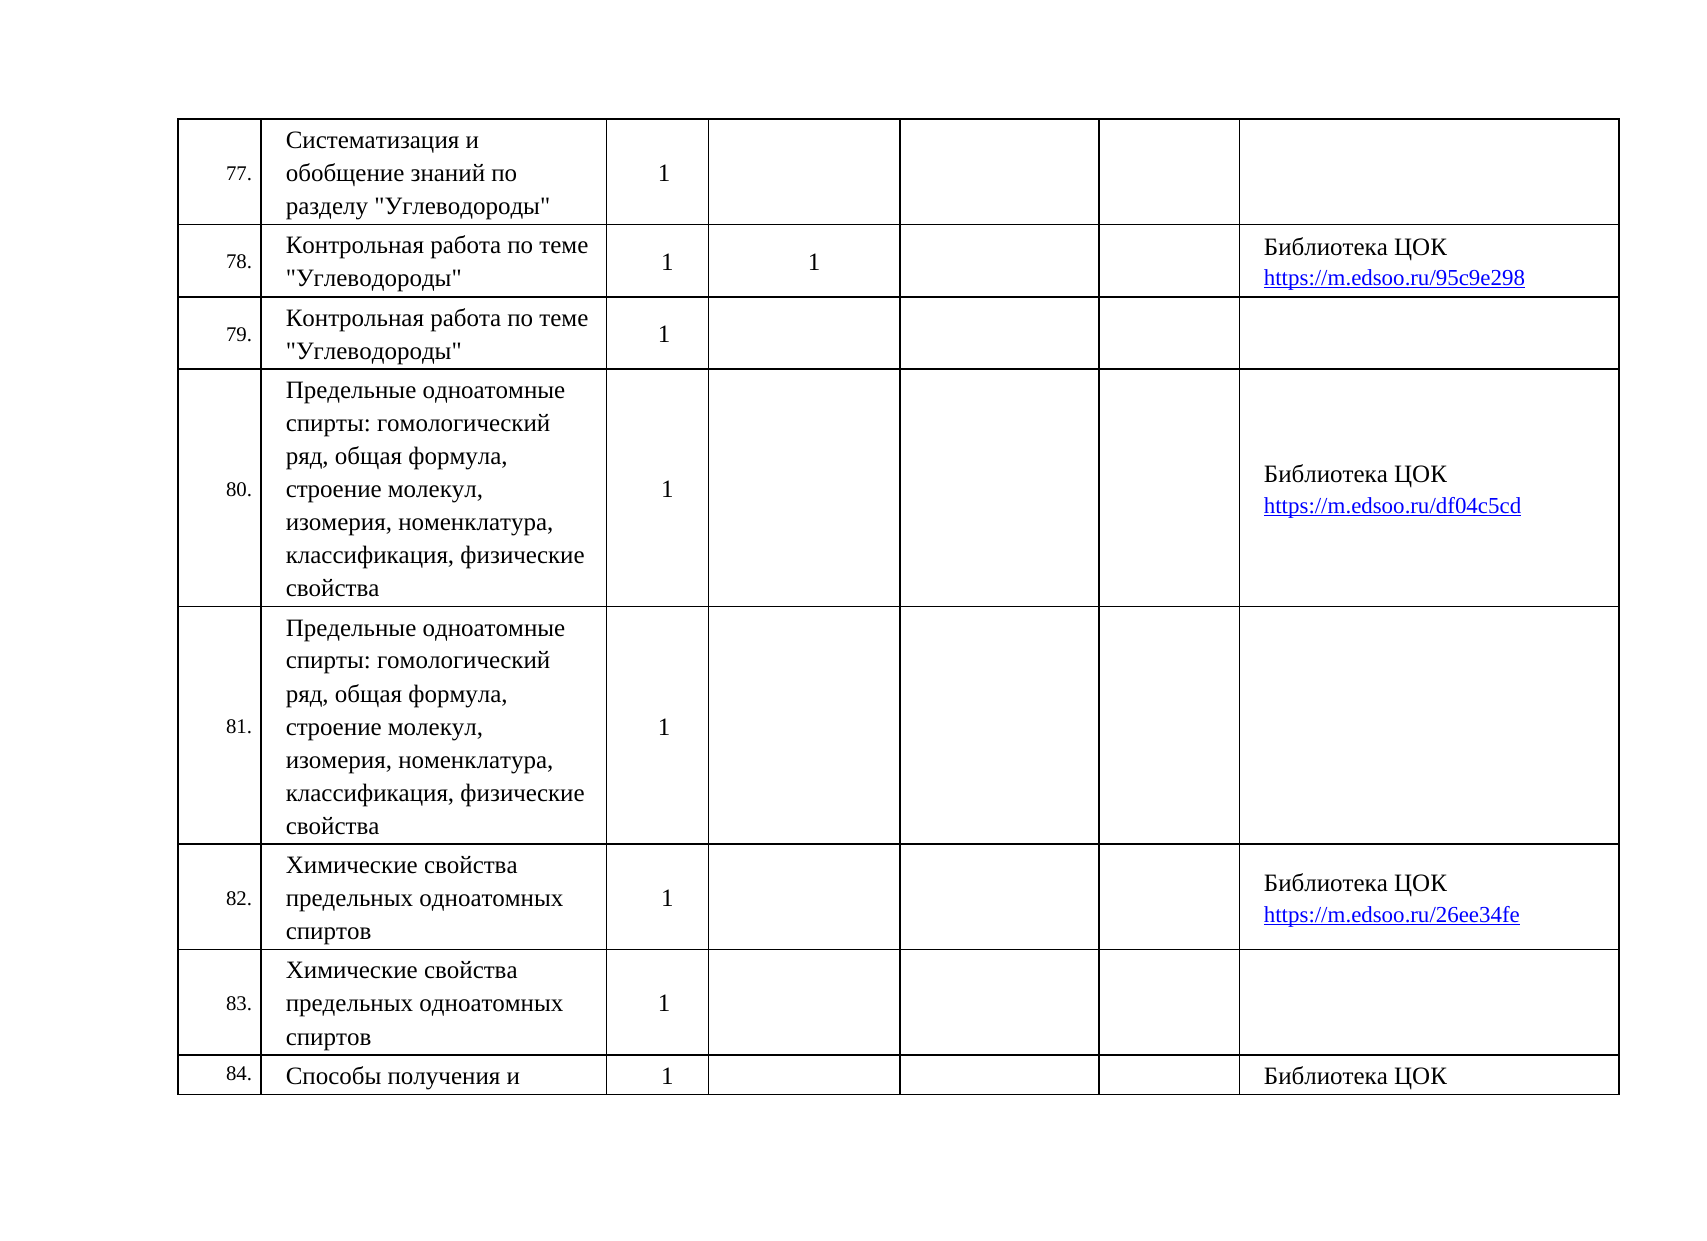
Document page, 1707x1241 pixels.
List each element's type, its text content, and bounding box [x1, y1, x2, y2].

table_cell [901, 370, 1098, 606]
table_cell Предельные одноатомные спирты: гомологический ряд, общая формула, строение молекул, изомерия, номенклатура, классификация, физические свойства [262, 607, 606, 843]
table_cell [1100, 607, 1239, 843]
table_cell [901, 1056, 1098, 1093]
table_cell Химические свойства предельных одноатомных спиртов [262, 845, 606, 949]
table_cell Контрольная работа по теме "Углеводороды" [262, 298, 606, 368]
table_cell [901, 950, 1098, 1054]
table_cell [262, 120, 606, 223]
table_cell [1100, 845, 1239, 949]
table_cell [179, 950, 260, 1054]
table_cell Контрольная работа по теме "Углеводороды" [262, 225, 606, 296]
table_cell 1 [607, 1056, 708, 1093]
table_cell [1100, 950, 1239, 1054]
table_cell 1 [607, 370, 708, 606]
table_cell [179, 298, 260, 368]
table_cell Библиотека ЦОК https://m.edsoo.ru/26ee34fe [1240, 845, 1618, 949]
table_cell 1 [607, 298, 708, 368]
table_cell [901, 225, 1098, 296]
table_cell 1 [607, 845, 708, 949]
table_cell [1100, 225, 1239, 296]
table_cell Химические свойства предельных одноатомных спиртов [262, 950, 606, 1054]
table_cell Библиотека ЦОК https://m.edsoo.ru/df04c5cd [1240, 370, 1618, 606]
table_cell [179, 607, 260, 843]
table_cell 1 [607, 225, 708, 296]
table_cell Предельные одноатомные спирты: гомологический ряд, общая формула, строение молекул, изомерия, номенклатура, классификация, физические свойства [262, 370, 606, 606]
table_cell [709, 950, 899, 1054]
table_cell [1100, 1056, 1239, 1093]
table_cell 1 [709, 225, 899, 296]
table_cell [901, 120, 1098, 223]
table_cell [179, 1056, 260, 1093]
table_cell [179, 120, 260, 223]
table_cell [179, 225, 260, 296]
table_cell [709, 370, 899, 606]
table_cell [1100, 298, 1239, 368]
table_cell [179, 370, 260, 606]
table_cell [1100, 120, 1239, 223]
table_cell [1240, 120, 1618, 223]
table_cell [1100, 370, 1239, 606]
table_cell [262, 1056, 606, 1093]
table_cell 1 [607, 120, 708, 223]
table_cell [179, 845, 260, 949]
table_cell [901, 607, 1098, 843]
table_cell [901, 298, 1098, 368]
table_cell [709, 298, 899, 368]
table_cell [901, 845, 1098, 949]
table_cell [709, 1056, 899, 1093]
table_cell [1240, 1056, 1618, 1093]
table_cell [1240, 298, 1618, 368]
table_cell [709, 607, 899, 843]
table_cell [709, 845, 899, 949]
table_cell 1 [607, 950, 708, 1054]
table_cell [709, 120, 899, 223]
table_cell 1 [607, 607, 708, 843]
table_cell [1240, 950, 1618, 1054]
table_cell [1240, 607, 1618, 843]
table_cell Библиотека ЦОК https://m.edsoo.ru/95c9e298 [1240, 225, 1618, 296]
